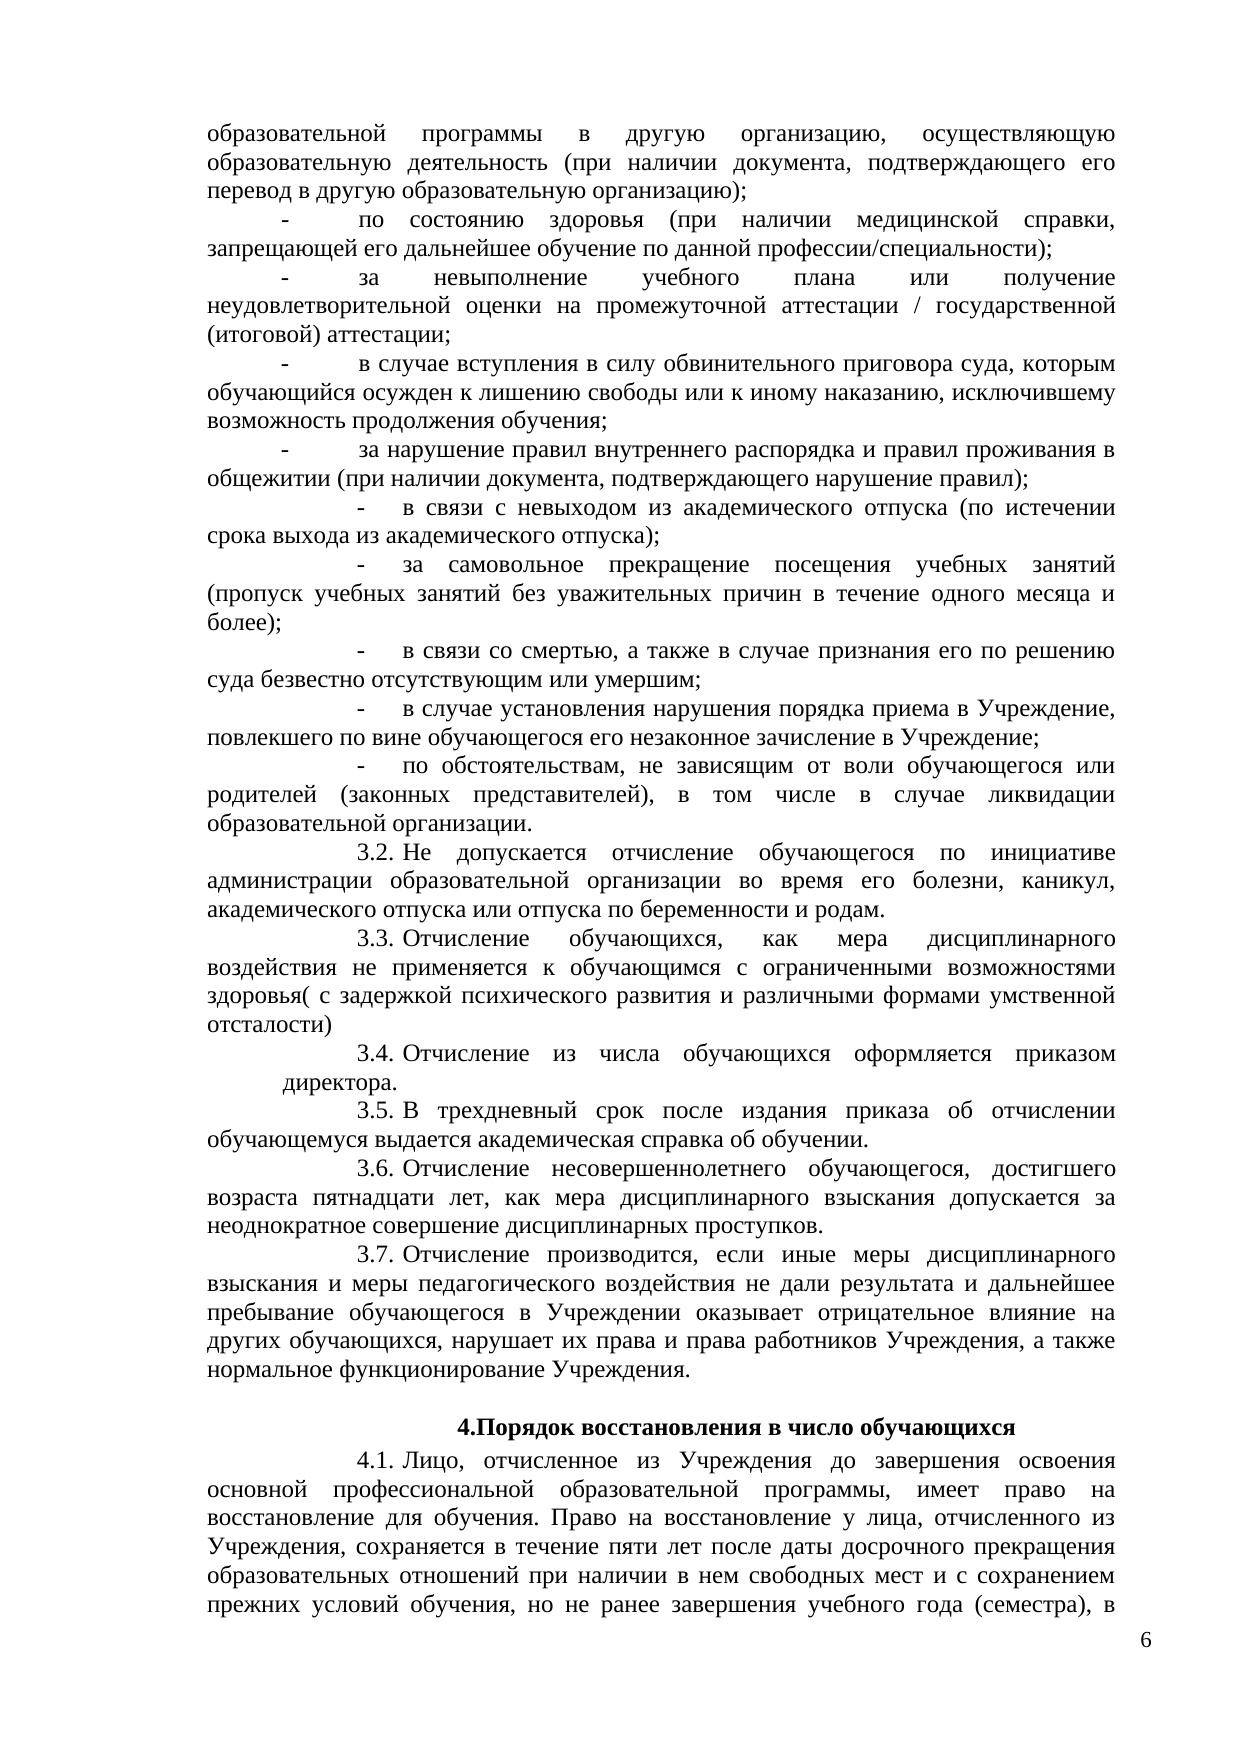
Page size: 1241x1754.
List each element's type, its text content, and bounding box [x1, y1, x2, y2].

list - по состоянию здоровья (при наличии медицинской справки, запрещающей его дальнейшее обучение по данной профессии/специальности); [207, 204, 1116, 262]
list 3.3. Отчисление обучающихся, как мера дисциплинарного воздействия не применяется к обучающимся с ограниченными возможностями здоровья( с задержкой психического развития и различными формами умственной отсталости) [207, 923, 1116, 1038]
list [207, 118, 1116, 204]
list 3.2. Не допускается отчисление обучающегося по инициативе администрации образовательной организации во время его болезни, каникул, академического отпуска или отпуска по беременности и родам. [207, 837, 1116, 923]
list - за самовольное прекращение посещения учебных занятий (пропуск учебных занятий без уважительных причин в течение одного месяца и более); [207, 549, 1116, 636]
list 3.4. Отчисление из числа обучающихся оформляется приказом директора. [283, 1038, 1116, 1096]
list - в связи со смертью, а также в случае признания его по решению суда безвестно отсутствующим или умершим; [207, 636, 1116, 693]
list 3.6. Отчисление несовершеннолетнего обучающегося, достигшего возраста пятнадцати лет, как мера дисциплинарного взыскания допускается за неоднократное совершение дисциплинарных проступков. [207, 1153, 1116, 1239]
list - за нарушение правил внутреннего распорядка и правил проживания в общежитии (при наличии документа, подтверждающего нарушение правил); [207, 434, 1116, 492]
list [207, 1445, 1116, 1617]
list - по обстоятельствам, не зависящим от воли обучающегося или родителей (законных представителей), в том числе в случае ликвидации образовательной организации. [207, 751, 1116, 837]
list - за невыполнение учебного плана или получение неудовлетворительной оценки на промежуточной аттестации / государственной (итоговой) аттестации; [207, 262, 1116, 348]
list - в связи с невыходом из академического отпуска (по истечении срока выхода из академического отпуска); [207, 492, 1116, 549]
list 3.5. В трехдневный срок после издания приказа об отчислении обучающемуся выдается академическая справка об обучении. [207, 1096, 1116, 1153]
list 4.Порядок восстановления в число обучающихся [283, 1412, 1116, 1441]
list - в случае установления нарушения порядка приема в Учреждение, повлекшего по вине обучающегося его незаконное зачисление в Учреждение; [207, 693, 1116, 751]
list 3.7. Отчисление производится, если иные меры дисциплинарного взыскания и меры педагогического воздействия не дали результата и дальнейшее пребывание обучающегося в Учреждении оказывает отрицательное влияние на других обучающихся, нарушает их права и права работников Учреждения, а также нормальное функционирование Учреждения. [207, 1239, 1116, 1383]
list - в случае вступления в силу обвинительного приговора суда, которым обучающийся осужден к лишению свободы или к иному наказанию, исключившему возможность продолжения обучения; [207, 348, 1116, 434]
